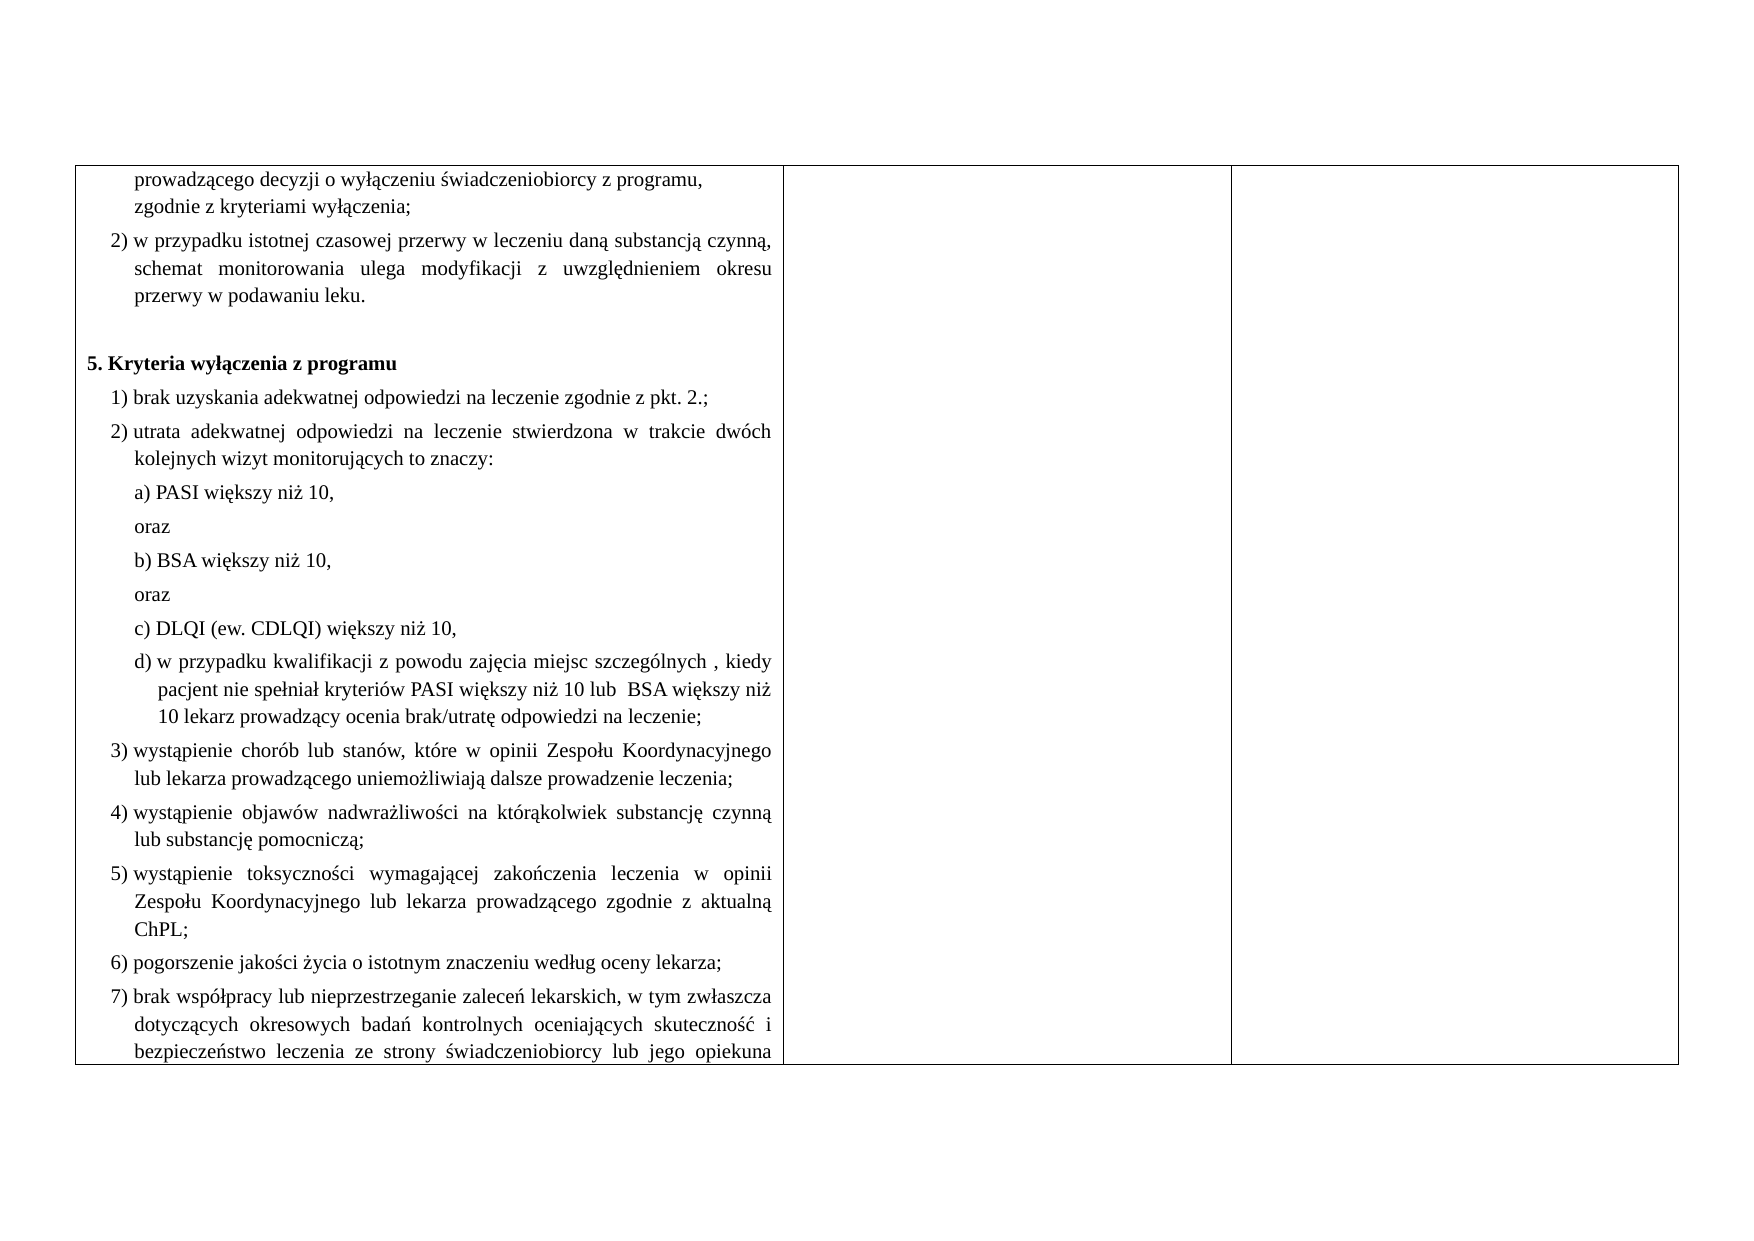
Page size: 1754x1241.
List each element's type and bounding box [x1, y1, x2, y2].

table_cell [76, 166, 783, 1063]
table_cell [784, 166, 1231, 1063]
table_cell [1232, 166, 1678, 1063]
